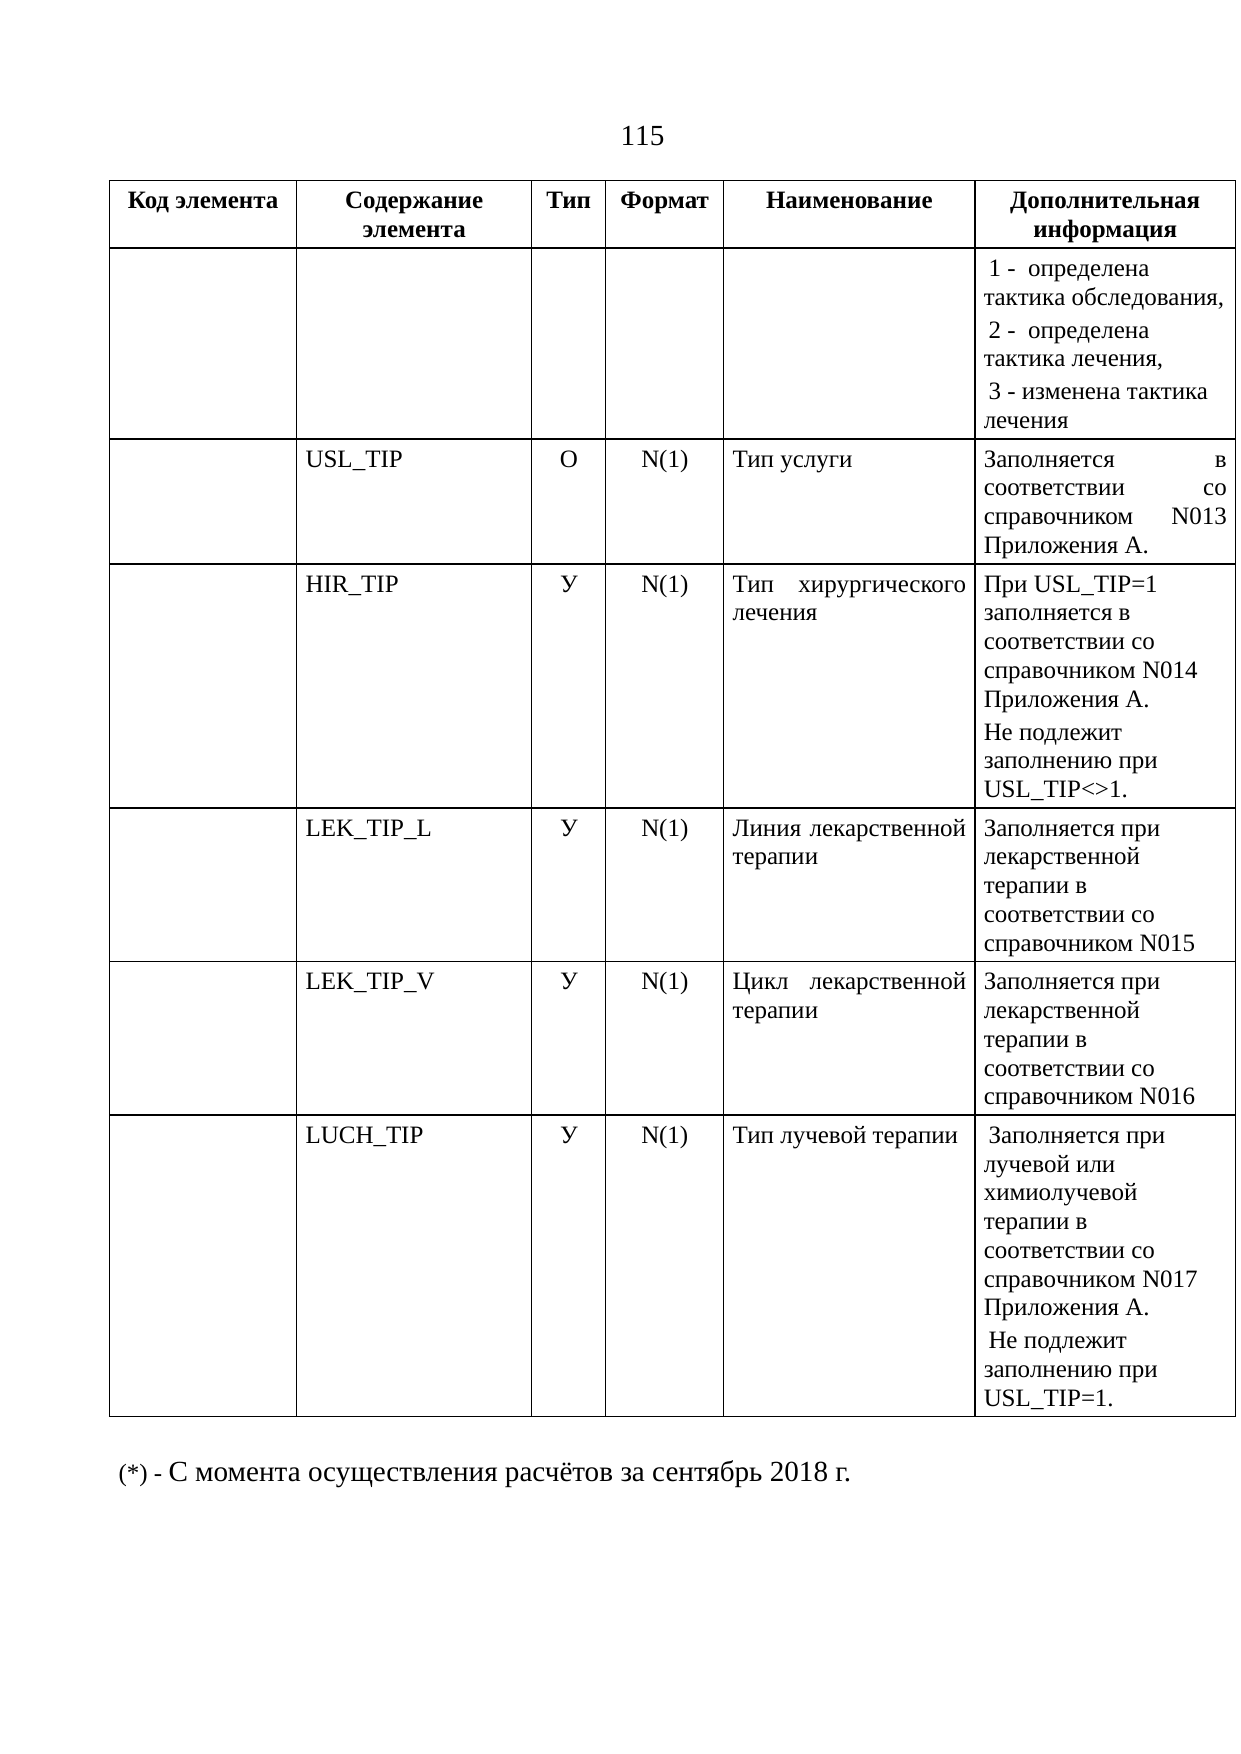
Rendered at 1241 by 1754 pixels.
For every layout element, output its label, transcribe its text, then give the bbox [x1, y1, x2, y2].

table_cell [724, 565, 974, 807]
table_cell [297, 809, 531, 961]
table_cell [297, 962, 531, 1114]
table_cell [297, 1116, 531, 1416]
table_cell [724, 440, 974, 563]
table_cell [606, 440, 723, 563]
text (*) - С момента осуществления расчётов за сентябрь 2018 г. [118, 1454, 1166, 1488]
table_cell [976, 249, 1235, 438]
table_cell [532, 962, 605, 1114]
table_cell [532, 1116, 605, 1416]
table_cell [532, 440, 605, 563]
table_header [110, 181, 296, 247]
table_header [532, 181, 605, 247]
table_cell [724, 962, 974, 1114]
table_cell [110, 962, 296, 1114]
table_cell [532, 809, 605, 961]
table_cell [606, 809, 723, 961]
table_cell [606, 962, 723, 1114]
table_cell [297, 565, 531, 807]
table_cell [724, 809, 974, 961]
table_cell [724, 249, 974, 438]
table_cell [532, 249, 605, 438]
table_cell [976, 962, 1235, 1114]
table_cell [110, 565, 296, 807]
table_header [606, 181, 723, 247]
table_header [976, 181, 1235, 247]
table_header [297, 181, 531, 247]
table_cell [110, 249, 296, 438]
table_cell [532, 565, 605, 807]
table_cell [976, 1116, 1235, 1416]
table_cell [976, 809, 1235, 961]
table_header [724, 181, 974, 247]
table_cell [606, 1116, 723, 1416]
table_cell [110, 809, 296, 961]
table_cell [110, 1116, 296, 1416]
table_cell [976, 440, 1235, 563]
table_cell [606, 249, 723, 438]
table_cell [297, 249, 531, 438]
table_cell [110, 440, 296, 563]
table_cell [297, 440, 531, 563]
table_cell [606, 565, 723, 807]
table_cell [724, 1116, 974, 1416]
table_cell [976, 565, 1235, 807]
